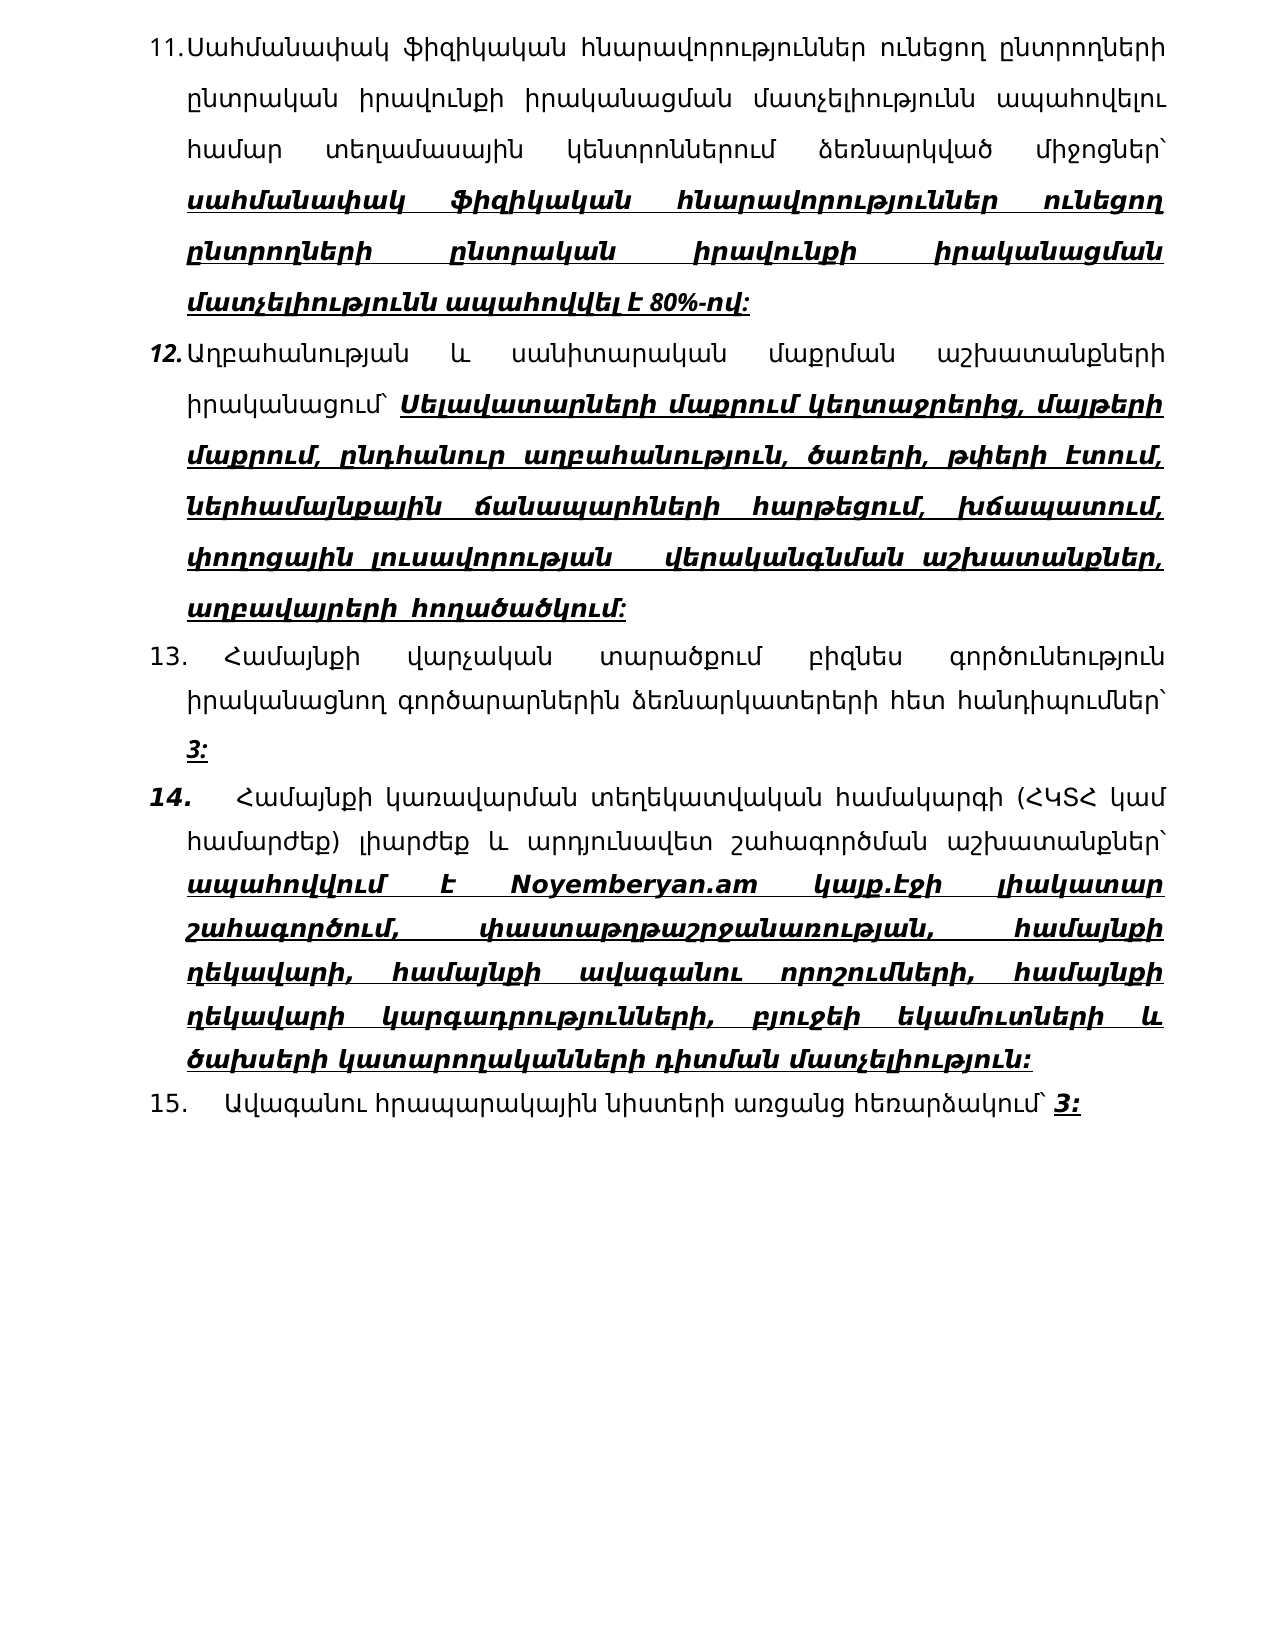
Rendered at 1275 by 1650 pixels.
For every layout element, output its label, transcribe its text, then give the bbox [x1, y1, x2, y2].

list Համայնքի վարչական տարածքում բիզնես գործունեություն իրականացնող գործարարներին ձեռնարկատերերի հետ հանդիպումներ՝ 3: [149, 642, 1167, 766]
list Ավագանու հրապարակային նիստերի առցանց հեռարձակում՝ 3: [149, 1089, 1167, 1118]
list Համայնքի կառավարման տեղեկատվական համակարգի (ՀԿՏՀ կամ համարժեք) լիարժեք և արդյունավետ շահագործման աշխատանքներ՝ ապահովվում է Nօyemberyan.am կայք.էջի լիակատար շահագործում, փաստաթղթաշրջանառության, համայնքի ղեկավարի, համայնքի ավագանու որոշումների, համայնքի ղեկավարի կարգադրությունների, բյուջեի եկամուտների և ծախսերի կատարողականների դիտման մատչելիություն: [149, 783, 1167, 1075]
list Սահմանափակ ֆիզիկական հնարավորություններ ունեցող ընտրողների ընտրական իրավունքի իրականացման մատչելիությունն ապահովելու համար տեղամասային կենտրոններում ձեռնարկված միջոցներ՝ սահմանափակ ֆիզիկական հնարավորություններ ունեցող ընտրողների ընտրական իրավունքի իրականացման մատչելիությունն ապահովվել է 80%-ով: [149, 29, 1167, 319]
list Աղբահանության և սանիտարական մաքրման աշխատանքների իրականացում՝ Սելավատարների մաքրում կեղտաջրերից, մայթերի մաքրում, ընդհանուր աղբահանություն, ծառերի, թփերի էտում, ներհամայնքային ճանապարհների հարթեցում, խճապատում, փողոցային լուսավորության վերականգնման աշխատանքներ, աղբավայրերի հողածածկում: [149, 336, 1167, 625]
